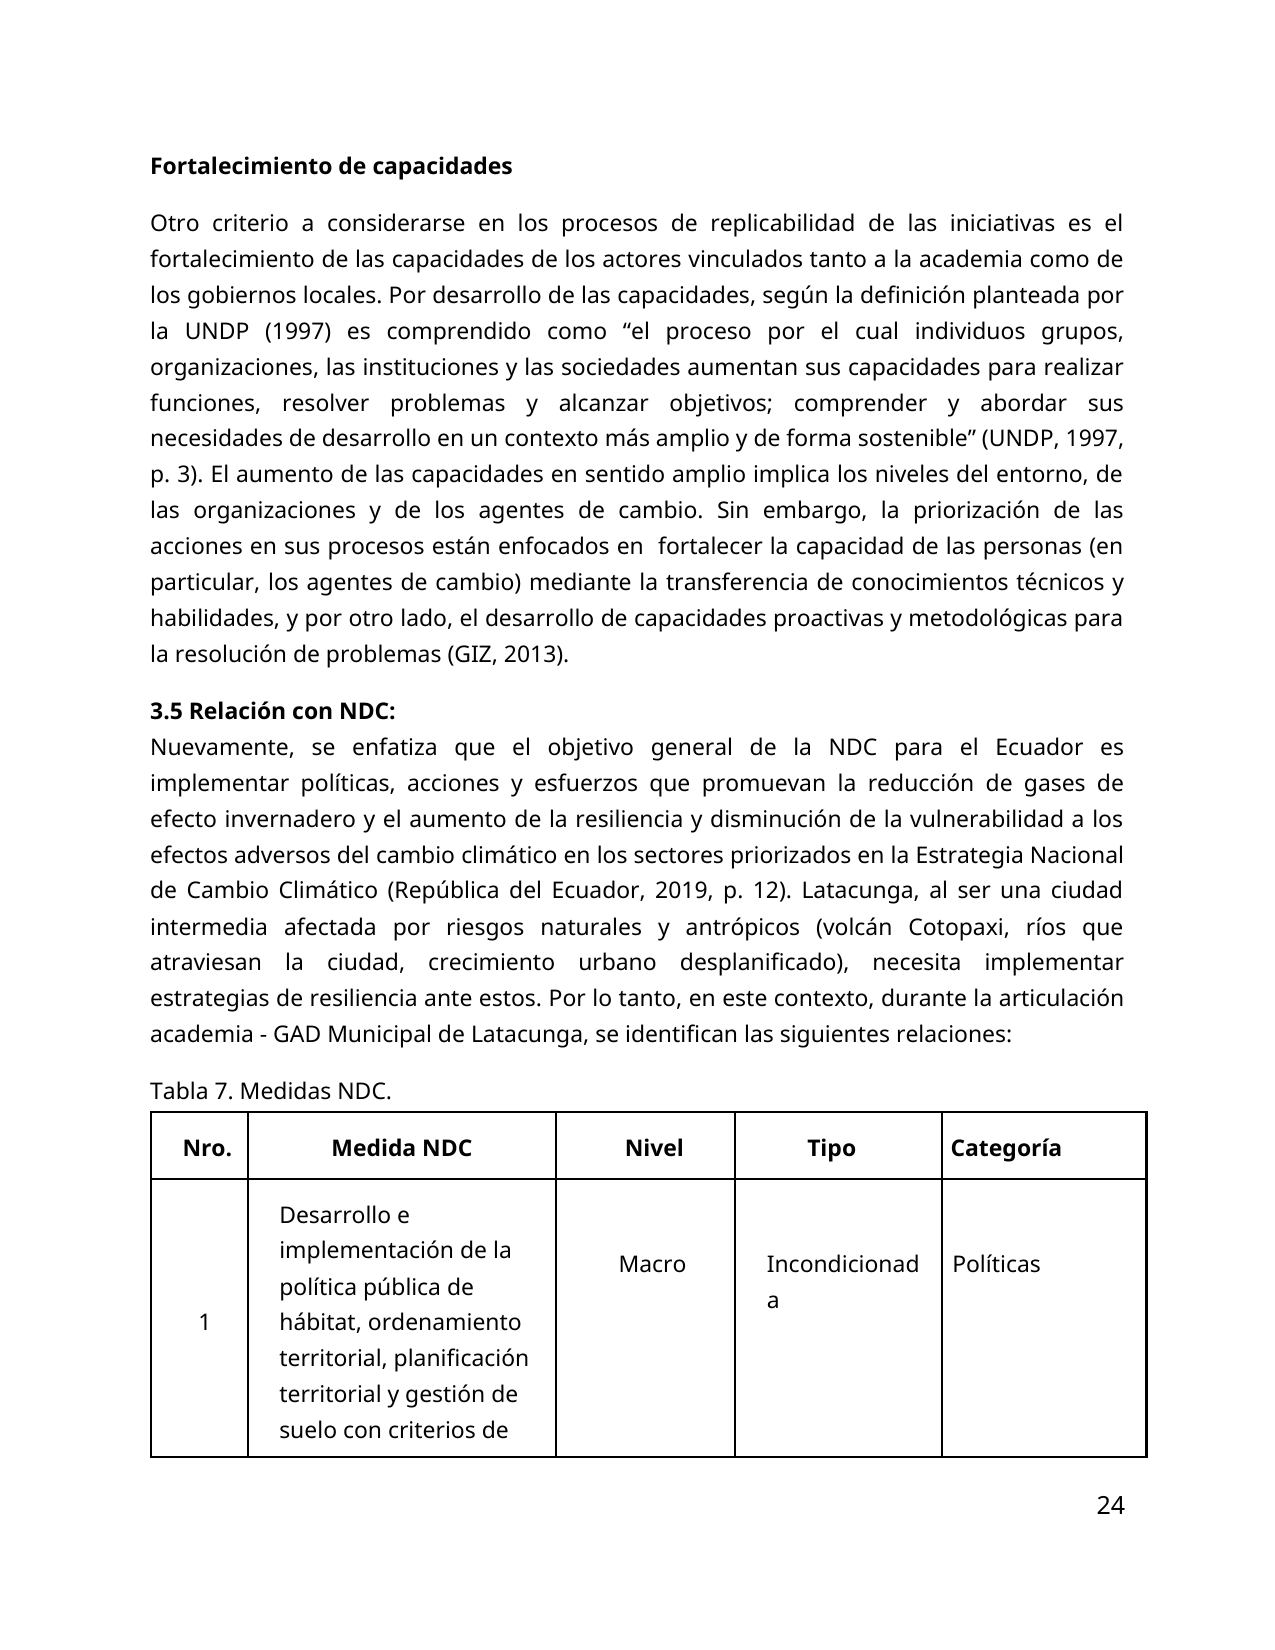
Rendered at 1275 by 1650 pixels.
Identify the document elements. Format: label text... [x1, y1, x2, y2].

text 3.5 Relación con NDC: [150, 695, 1125, 726]
table_cell Incondicionada [736, 1180, 941, 1456]
table_header Categoría [943, 1113, 1145, 1178]
table_cell Políticas [943, 1180, 1145, 1456]
table_header Nivel [557, 1113, 734, 1178]
table_cell Macro [557, 1180, 734, 1456]
text Tabla 7. Medidas NDC. [150, 1075, 1125, 1106]
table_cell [249, 1180, 555, 1456]
text Nuevamente, se enfatiza que el objetivo general de la NDC para el Ecuador es implementar políticas, acciones y esfuerzos que promuevan la reducción de gases de efecto invernadero y el aumento de la resiliencia y disminución de la vulnerabilidad a los efectos adversos del cambio climático en los sectores priorizados en la Estrategia Nacional de Cambio Climático (República del Ecuador, 2019, p. 12). Latacunga, al ser una ciudad intermedia afectada por riesgos naturales y antrópicos (volcán Cotopaxi, ríos que atraviesan la ciudad, crecimiento urbano desplanificado), necesita implementar estrategias de resiliencia ante estos. Por lo tanto, en este contexto, durante la articulación academia - GAD Municipal de Latacunga, se identifican las siguientes relaciones: [150, 731, 1125, 1049]
table_header Tipo [736, 1113, 941, 1178]
table_header Nro. [152, 1113, 247, 1178]
table_cell 1 [152, 1180, 247, 1456]
text Otro criterio a considerarse en los procesos de replicabilidad de las iniciativas es el fortalecimiento de las capacidades de los actores vinculados tanto a la academia como de los gobiernos locales. Por desarrollo de las capacidades, según la definición planteada por la UNDP (1997) es comprendido como “el proceso por el cual individuos grupos, organizaciones, las instituciones y las sociedades aumentan sus capacidades para realizar funciones, resolver problemas y alcanzar objetivos; comprender y abordar sus necesidades de desarrollo en un contexto más amplio y de forma sostenible” (UNDP, 1997, p. 3). El aumento de las capacidades en sentido amplio implica los niveles del entorno, de las organizaciones y de los agentes de cambio. Sin embargo, la priorización de las acciones en sus procesos están enfocados en fortalecer la capacidad de las personas (en particular, los agentes de cambio) mediante la transferencia de conocimientos técnicos y habilidades, y por otro lado, el desarrollo de capacidades proactivas y metodológicas para la resolución de problemas (GIZ, 2013). [150, 207, 1125, 669]
text Fortalecimiento de capacidades [150, 150, 1125, 181]
table_header Medida NDC [249, 1113, 555, 1178]
